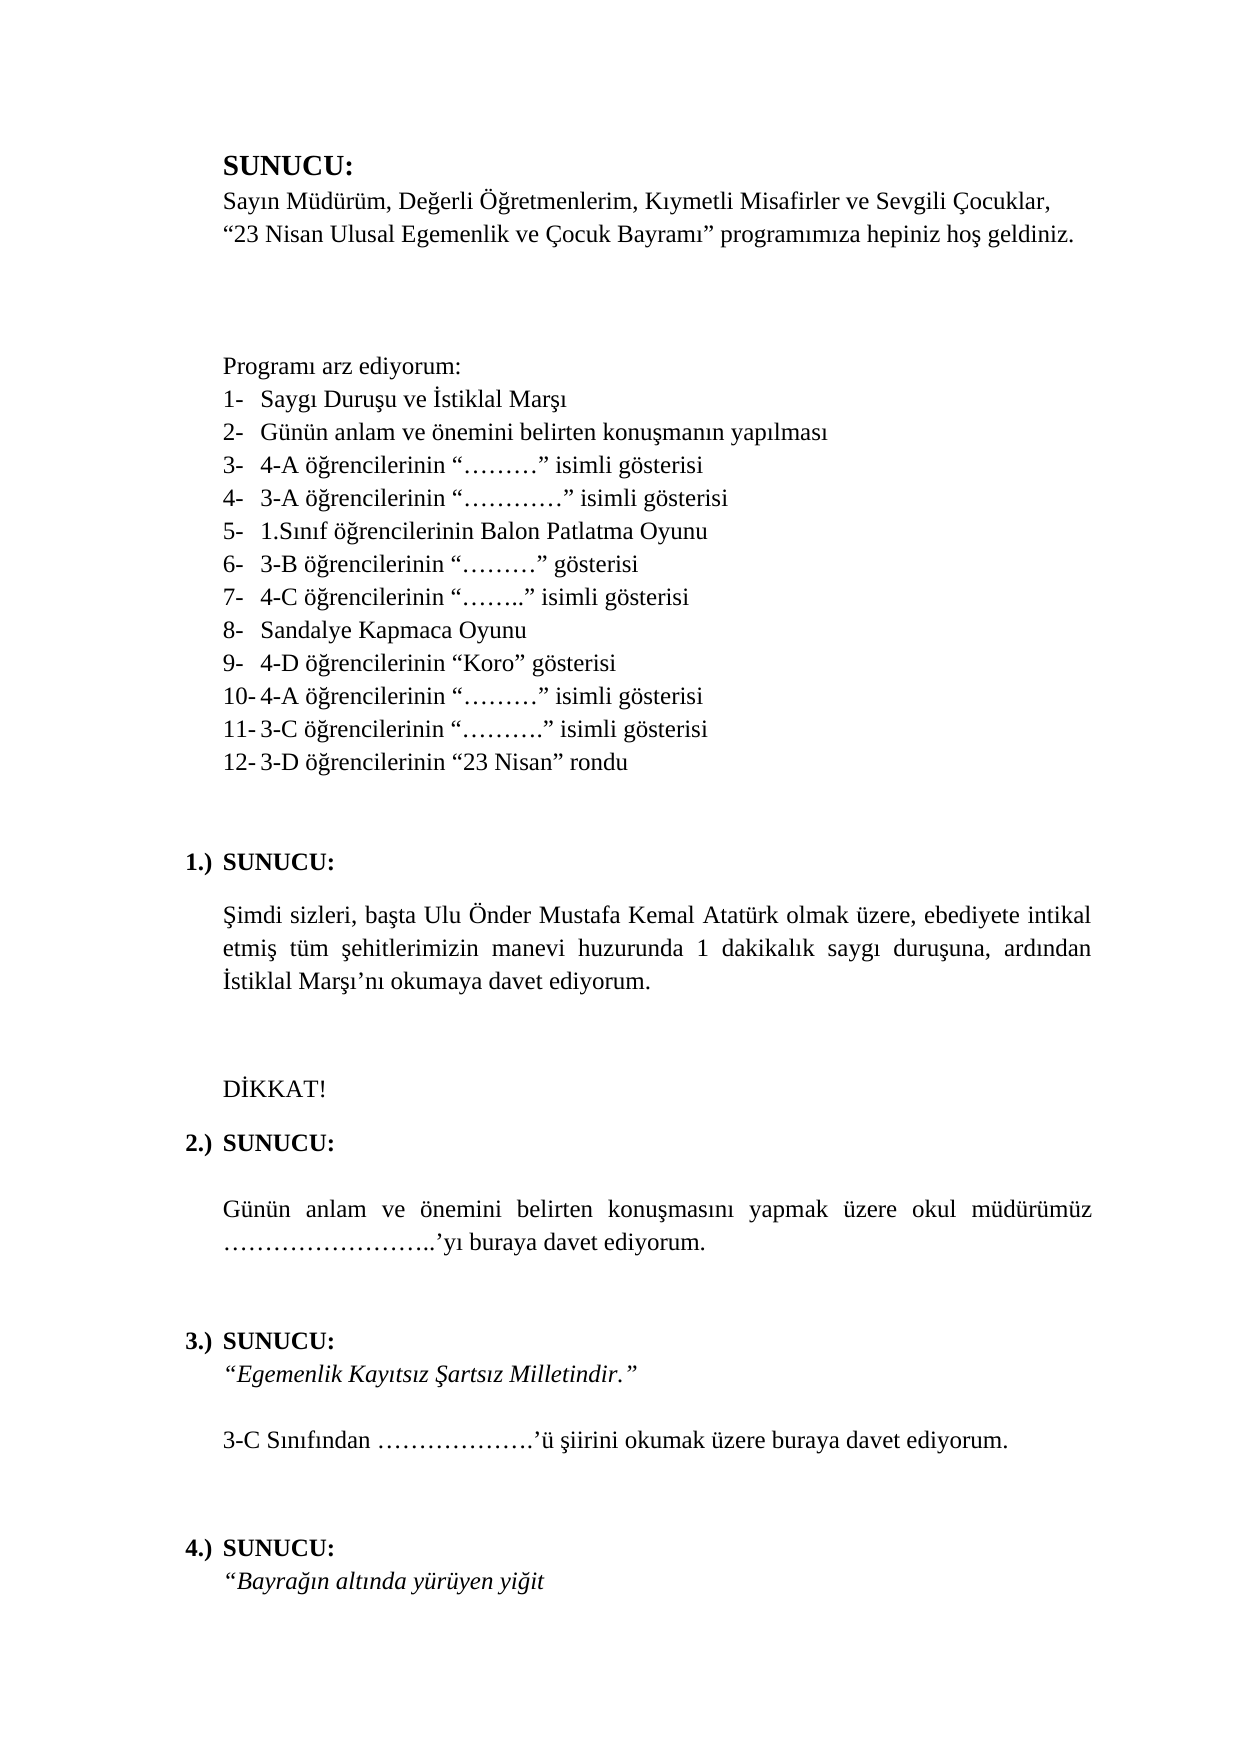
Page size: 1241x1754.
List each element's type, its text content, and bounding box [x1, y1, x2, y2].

list “Bayrağın altında yürüyen yiğit [223, 1566, 1093, 1595]
list Sayın Müdürüm, Değerli Öğretmenlerim, Kıymetli Misafirler ve Sevgili Çocuklar, [223, 186, 1093, 215]
list “Egemenlik Kayıtsız Şartsız Milletindir.” [223, 1359, 1093, 1388]
list SUNUCU: [223, 148, 1093, 181]
list Saygı Duruşu ve İstiklal Marşı [223, 384, 1093, 413]
list 3-C Sınıfından ……………….’ü şiirini okumak üzere buraya davet ediyorum. [223, 1425, 1093, 1454]
list 3-C öğrencilerinin “……….” isimli gösterisi [223, 714, 1093, 743]
list SUNUCU: [185, 1128, 1093, 1157]
list 3-D öğrencilerinin “23 Nisan” rondu [223, 747, 1093, 776]
list Günün anlam ve önemini belirten konuşmasını yapmak üzere okul müdürümüz ……………………..’yı buraya davet ediyorum. [223, 1194, 1093, 1256]
list 4-A öğrencilerinin “………” isimli gösterisi [223, 450, 1093, 479]
list Programı arz ediyorum: [223, 351, 1093, 380]
text Şimdi sizleri, başta Ulu Önder Mustafa Kemal Atatürk olmak üzere, ebediyete intikal etmiş tüm şehitlerimizin manevi huzurunda 1 dakikalık saygı duruşuna, ardından İstiklal Marşı’nı okumaya davet ediyorum. [223, 900, 1093, 995]
list 1.Sınıf öğrencilerinin Balon Patlatma Oyunu [223, 516, 1093, 545]
list SUNUCU: [185, 1326, 1093, 1355]
list 3-A öğrencilerinin “…………” isimli gösterisi [223, 483, 1093, 512]
list Günün anlam ve önemini belirten konuşmanın yapılması [223, 417, 1093, 446]
text DİKKAT! [223, 1074, 1093, 1103]
list Sandalye Kapmaca Oyunu [223, 615, 1093, 644]
list SUNUCU: [185, 1533, 1093, 1562]
list 4-C öğrencilerinin “……..” isimli gösterisi [223, 582, 1093, 611]
list “23 Nisan Ulusal Egemenlik ve Çocuk Bayramı” programımıza hepiniz hoş geldiniz. [223, 219, 1093, 248]
list 3-B öğrencilerinin “………” gösterisi [223, 549, 1093, 578]
list 4-D öğrencilerinin “Koro” gösterisi [223, 648, 1093, 677]
list 4-A öğrencilerinin “………” isimli gösterisi [223, 681, 1093, 710]
list SUNUCU: [185, 847, 1093, 875]
